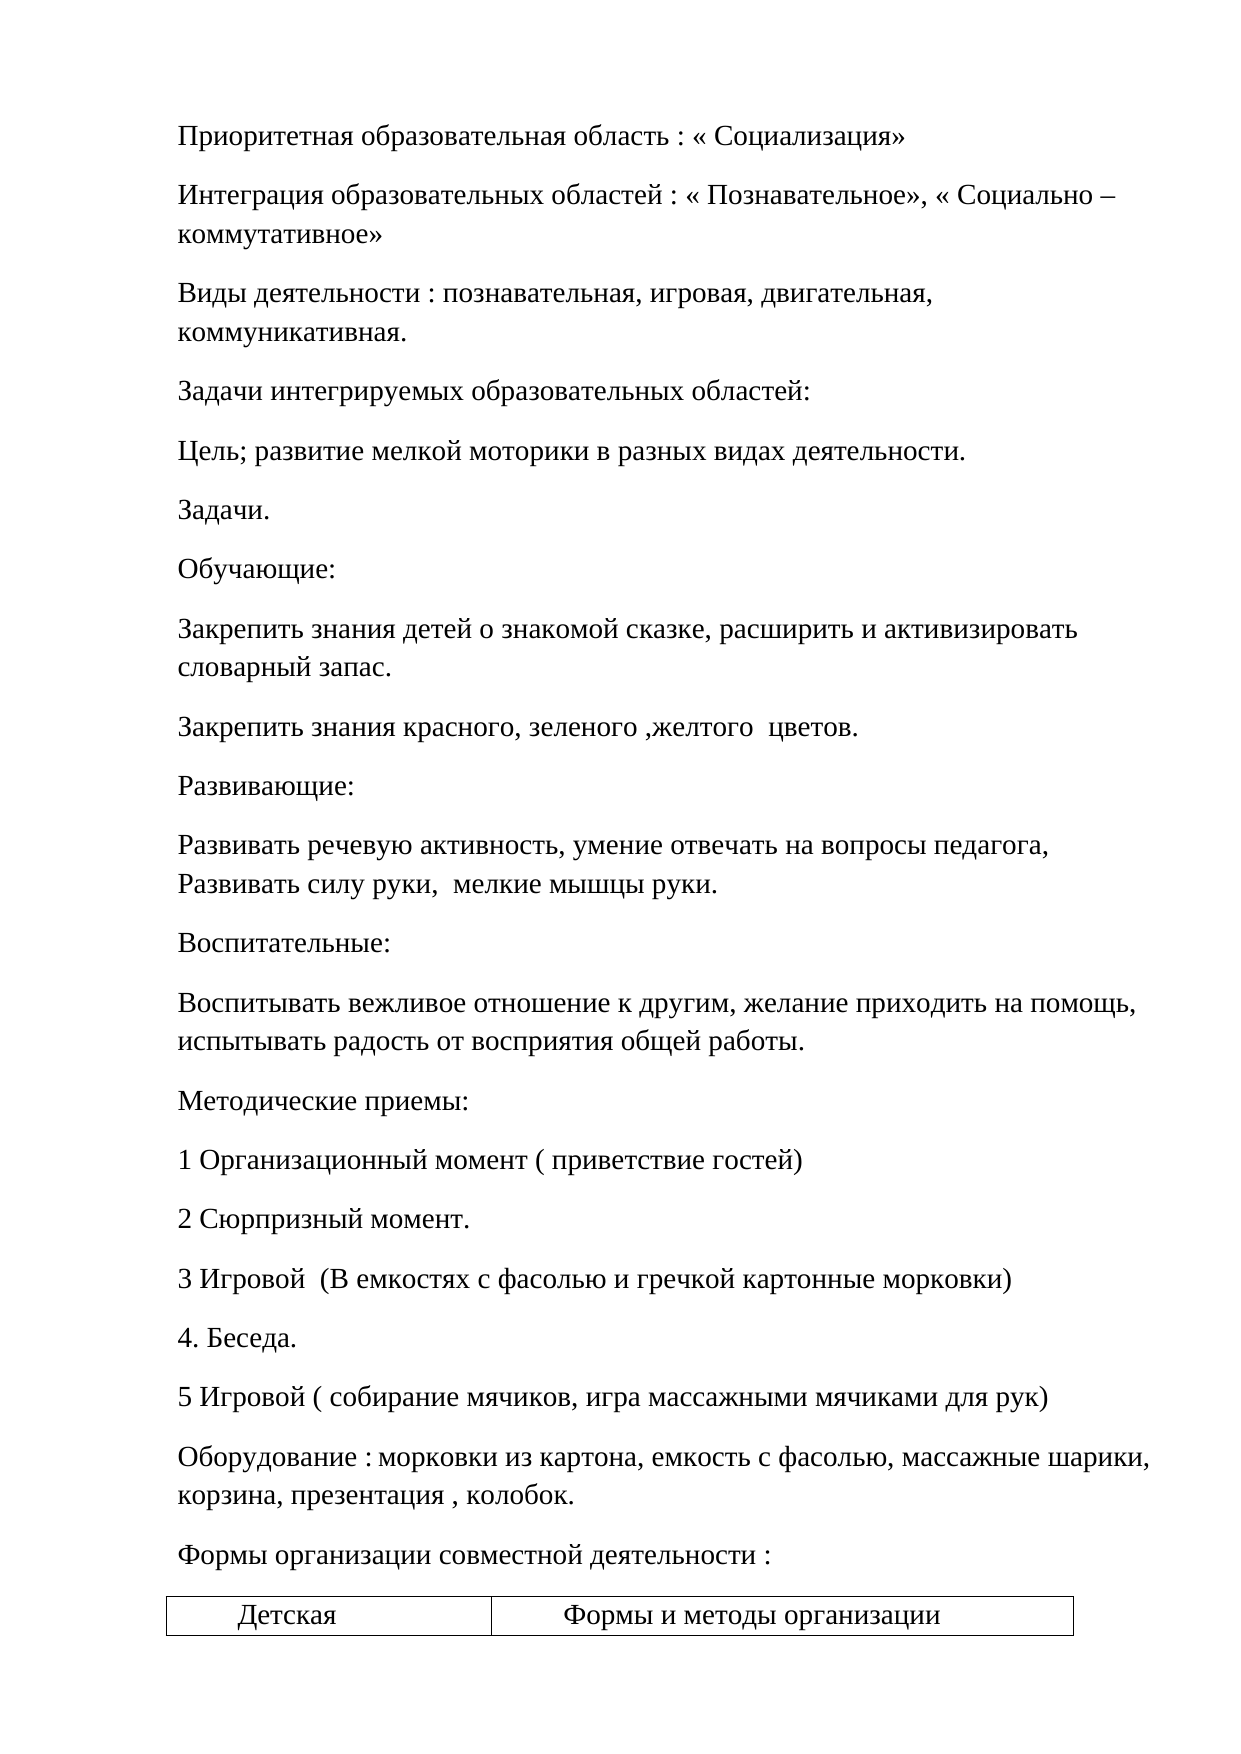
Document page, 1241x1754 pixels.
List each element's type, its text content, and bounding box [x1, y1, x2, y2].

text Формы организации совместной деятельности : [177, 1537, 1152, 1570]
text Цель; развитие мелкой моторики в разных видах деятельности. [177, 433, 1152, 466]
text 2 Сюрпризный момент. [177, 1201, 1152, 1235]
text Задачи. [177, 492, 1152, 526]
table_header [492, 1597, 1073, 1635]
text 1 Организационный момент ( приветствие гостей) [177, 1142, 1152, 1176]
text Приоритетная образовательная область : « Социализация» [177, 118, 1152, 152]
text Интеграция образовательных областей : « Познавательное», « Социально – коммутативное» [177, 177, 1152, 249]
text Виды деятельности : познавательная, игровая, двигательная, коммуникативная. [177, 275, 1152, 347]
text Закрепить знания красного, зеленого ,желтого цветов. [177, 709, 1152, 742]
text Задачи интегрируемых образовательных областей: [177, 373, 1152, 407]
text 5 Игровой ( собирание мячиков, игра массажными мячиками для рук) [177, 1379, 1152, 1413]
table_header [167, 1597, 491, 1635]
text Развивающие: [177, 768, 1152, 802]
text Оборудование : морковки из картона, емкость с фасолью, массажные шарики, корзина, презентация , колобок. [177, 1439, 1152, 1511]
text 3 Игровой (В емкостях с фасолью и гречкой картонные морковки) [177, 1261, 1152, 1294]
text Воспитательные: [177, 925, 1152, 959]
text Развивать речевую активность, умение отвечать на вопросы педагога, Развивать силу руки, мелкие мышцы руки. [177, 827, 1152, 899]
text Закрепить знания детей о знакомой сказке, расширить и активизировать словарный запас. [177, 611, 1152, 683]
text Обучающие: [177, 551, 1152, 585]
text Воспитывать вежливое отношение к другим, желание приходить на помощь, испытывать радость от восприятия общей работы. [177, 985, 1152, 1057]
text Методические приемы: [177, 1083, 1152, 1116]
text 4. Беседа. [177, 1320, 1152, 1354]
